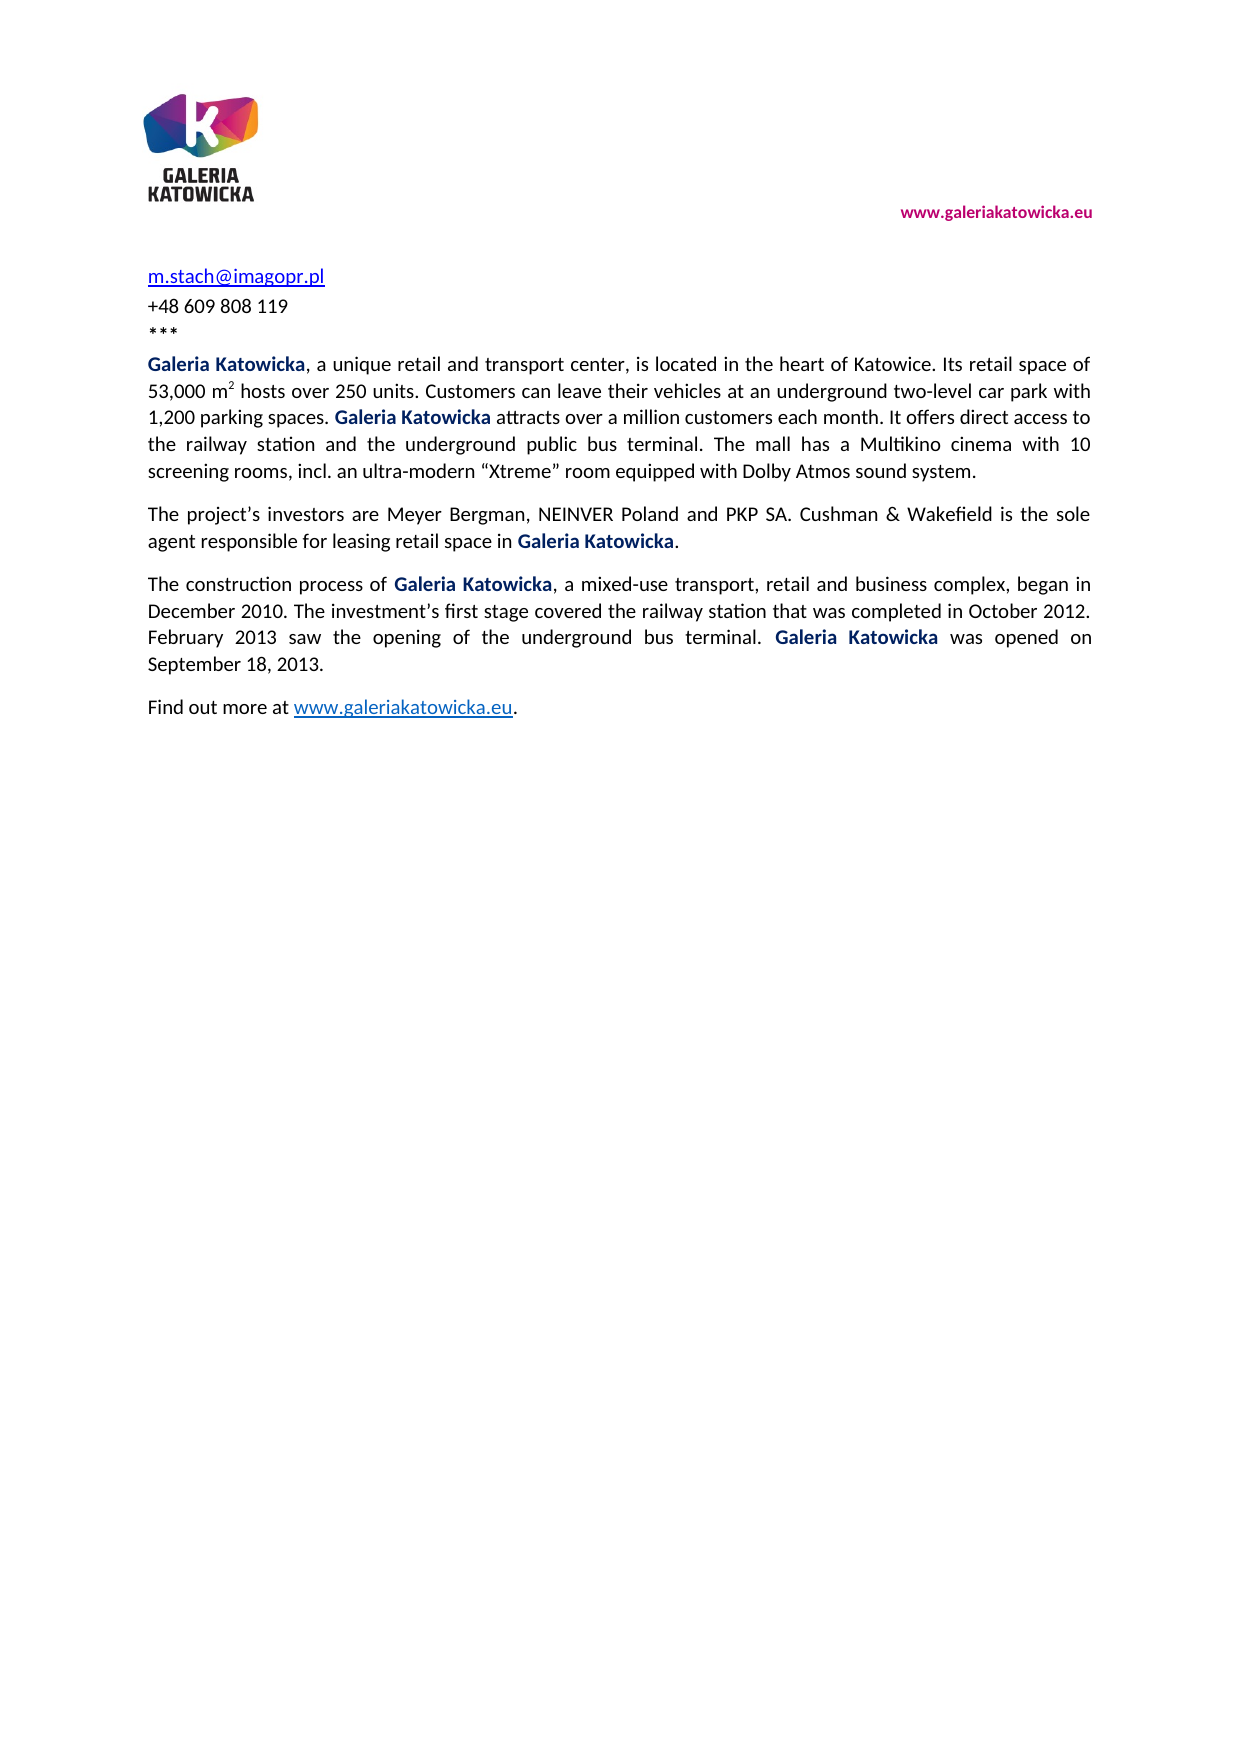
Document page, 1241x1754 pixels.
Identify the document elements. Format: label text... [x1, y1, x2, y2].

text Find out more at www.galeriakatowicka.eu. [148, 694, 1093, 720]
text Galeria Katowicka, a unique retail and transport center, is located in the heart of Katowice. Its retail space of 53,000 m2 hosts over 250 units. Customers can leave their vehicles at an underground two-level car park with 1,200 parking spaces. Galeria Katowicka attracts over a million customers each month. It offers direct access to the railway station and the underground public bus terminal. The mall has a Multikino cinema with 10 screening rooms, incl. an ultra-modern “Xtreme” room equipped with Dolby Atmos sound system. [148, 351, 1093, 483]
text *** [148, 322, 1093, 347]
text The project’s investors are Meyer Bergman, NEINVER Poland and PKP SA. Cushman & Wakefield is the sole agent responsible for leasing retail space in Galeria Katowicka. [148, 501, 1093, 553]
text +48 609 808 119 [148, 293, 1093, 318]
text The construction process of Galeria Katowicka, a mixed-use transport, retail and business complex, began in December 2010. The investment’s first stage covered the railway station that was completed in October 2012. February 2013 saw the opening of the underground bus terminal. Galeria Katowicka was opened on September 18, 2013. [148, 571, 1093, 677]
text m.stach@imagopr.pl [148, 264, 1093, 289]
picture [141, 60, 288, 235]
